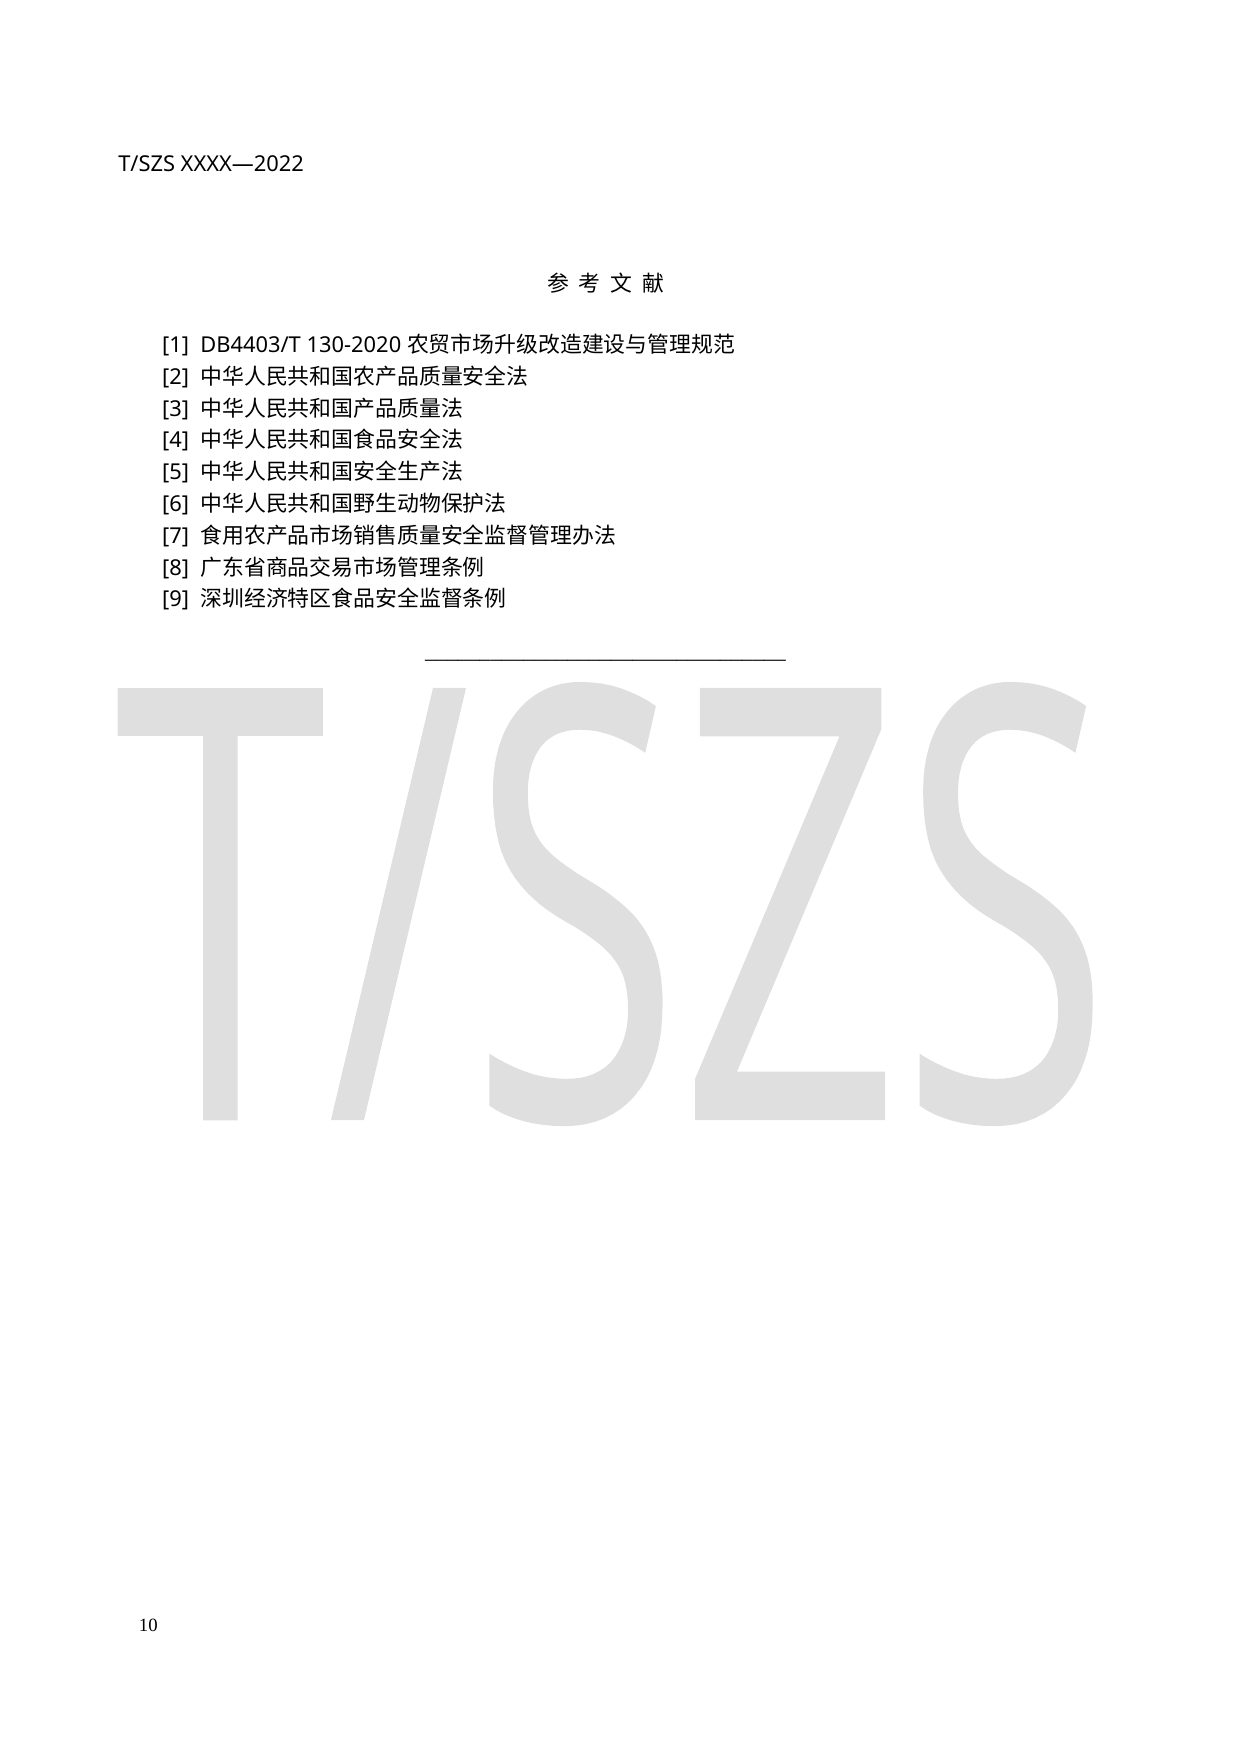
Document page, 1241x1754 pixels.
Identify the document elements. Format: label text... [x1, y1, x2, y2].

text [6] 中华人民共和国野生动物保护法 [118, 486, 1092, 518]
text [3] 中华人民共和国产品质量法 [118, 391, 1092, 422]
text [4] 中华人民共和国食品安全法 [118, 422, 1092, 454]
list [9] 深圳经济特区食品安全监督条例 [118, 581, 1092, 613]
text [8] 广东省商品交易市场管理条例 [118, 549, 1092, 581]
text 参 考 文 献 [118, 266, 1092, 298]
text [7] 食用农产品市场销售质量安全监督管理办法 [118, 518, 1092, 549]
text _________________________________ [118, 638, 1092, 663]
text [1] DB4403/T 130-2020 农贸市场升级改造建设与管理规范 [118, 327, 1092, 359]
text [5] 中华人民共和国安全生产法 [118, 454, 1092, 486]
text [2] 中华人民共和国农产品质量安全法 [118, 359, 1092, 391]
